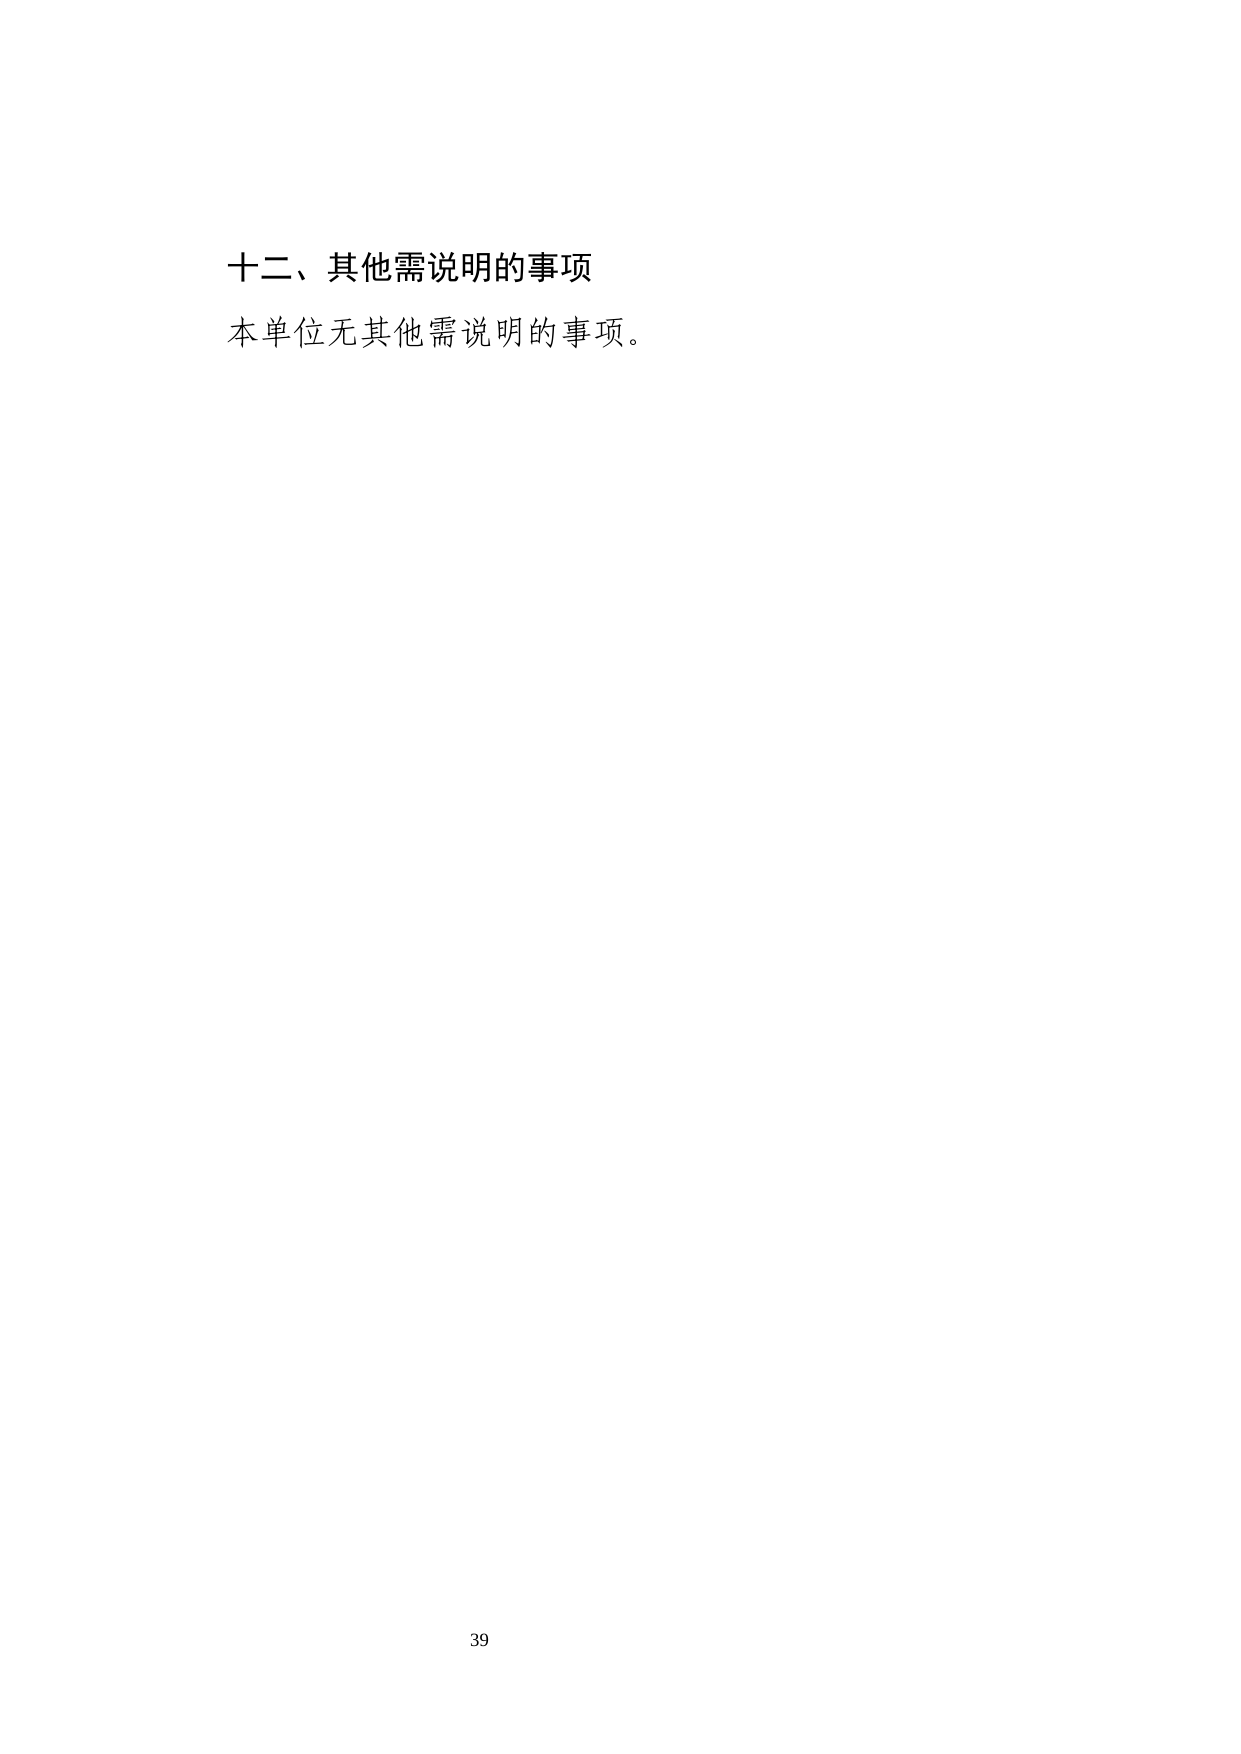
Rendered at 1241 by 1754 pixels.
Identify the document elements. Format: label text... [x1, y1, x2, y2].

text 十二、其他需说明的事项 [159, 233, 1081, 298]
text 本单位无其他需说明的事项。 [159, 298, 1081, 363]
